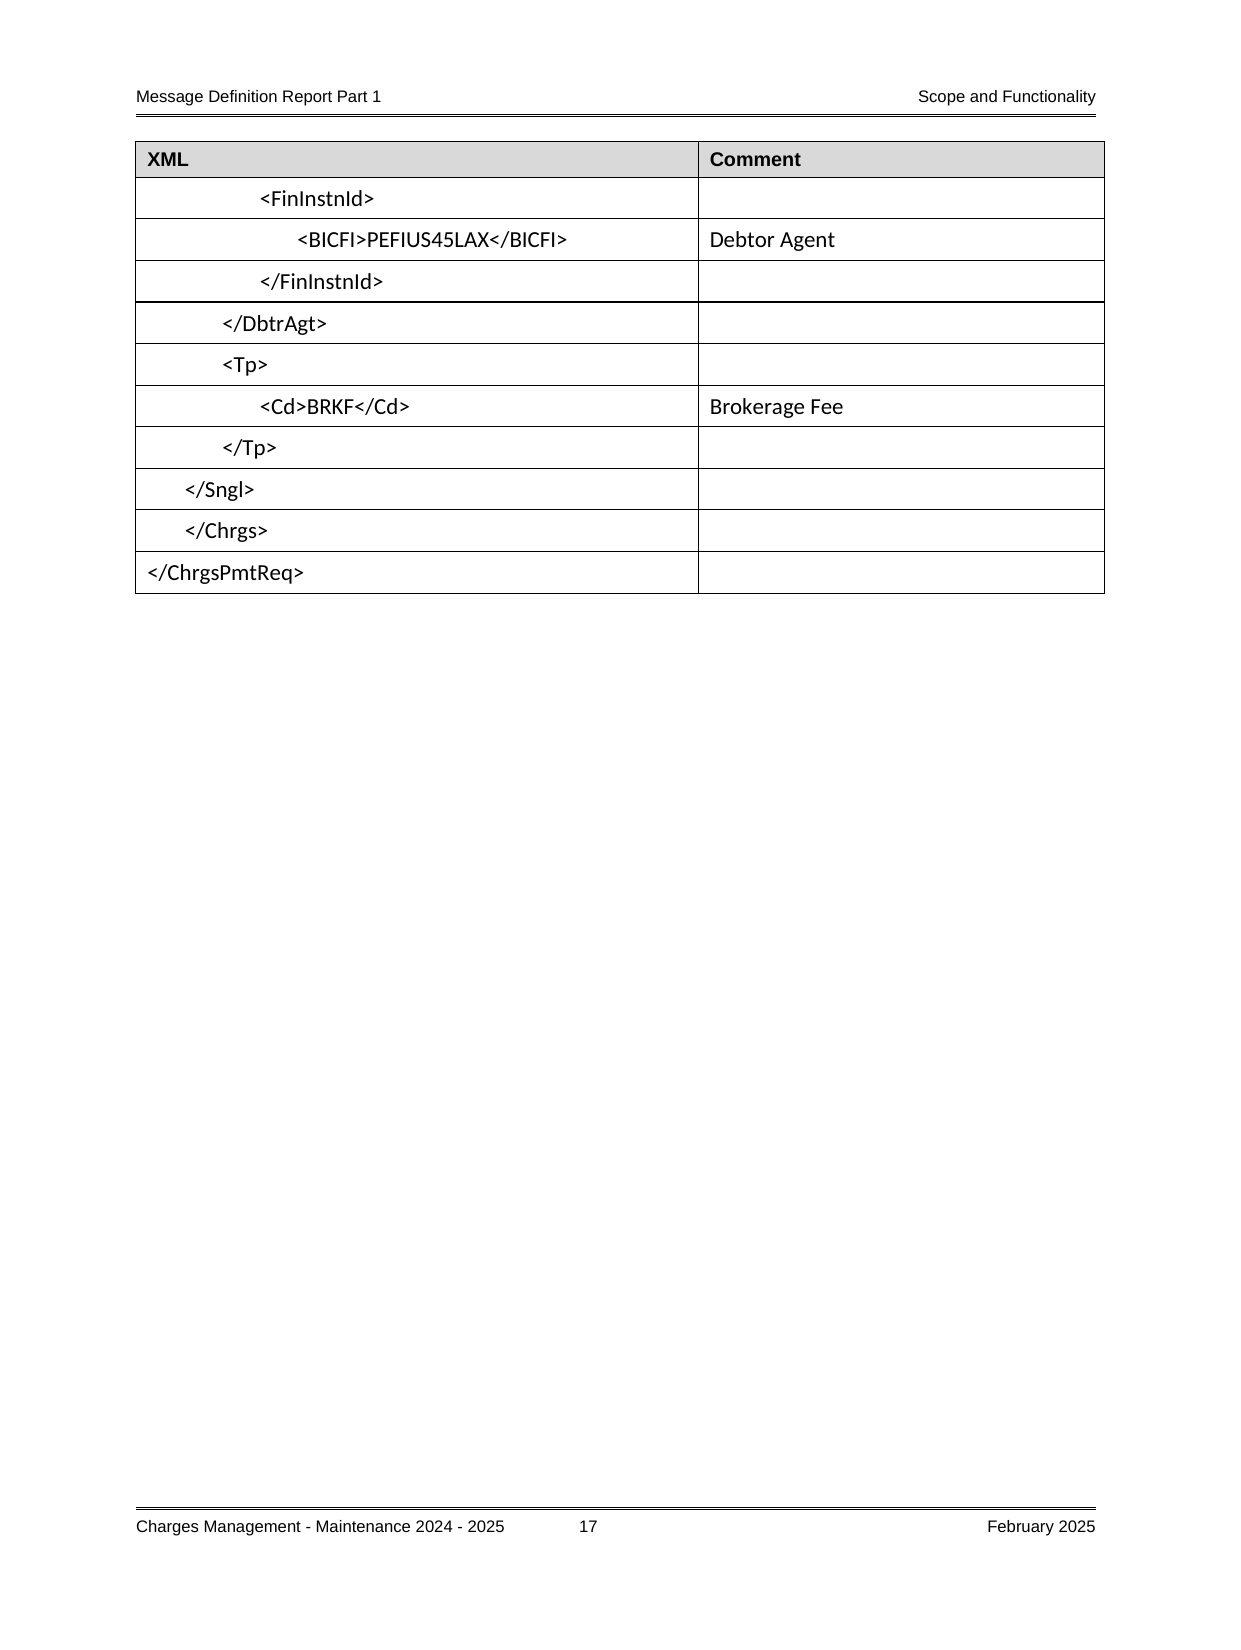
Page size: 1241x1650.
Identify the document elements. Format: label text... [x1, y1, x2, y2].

table_cell </Tp> [136, 427, 698, 468]
table_cell Brokerage Fee [699, 386, 1104, 426]
table_cell </Chrgs> [136, 510, 698, 551]
table_cell [699, 427, 1104, 468]
table_cell Debtor Agent [699, 219, 1104, 260]
table_header Comment [699, 142, 1104, 177]
table_cell [699, 552, 1104, 592]
table_cell [699, 261, 1104, 301]
table_cell <BICFI>PEFIUS45LAX</BICFI> [136, 219, 698, 260]
table_cell [699, 178, 1104, 218]
table_cell </DbtrAgt> [136, 303, 698, 343]
table_cell </FinInstnId> [136, 261, 698, 301]
table_cell [699, 469, 1104, 509]
table_header XML [136, 142, 698, 177]
table_cell <FinInstnId> [136, 178, 698, 218]
table_cell [699, 510, 1104, 551]
table_cell <Cd>BRKF</Cd> [136, 386, 698, 426]
table_cell <Tp> [136, 344, 698, 384]
table_cell [699, 344, 1104, 384]
table_cell [699, 303, 1104, 343]
table_cell </ChrgsPmtReq> [136, 552, 698, 592]
table_cell </Sngl> [136, 469, 698, 509]
